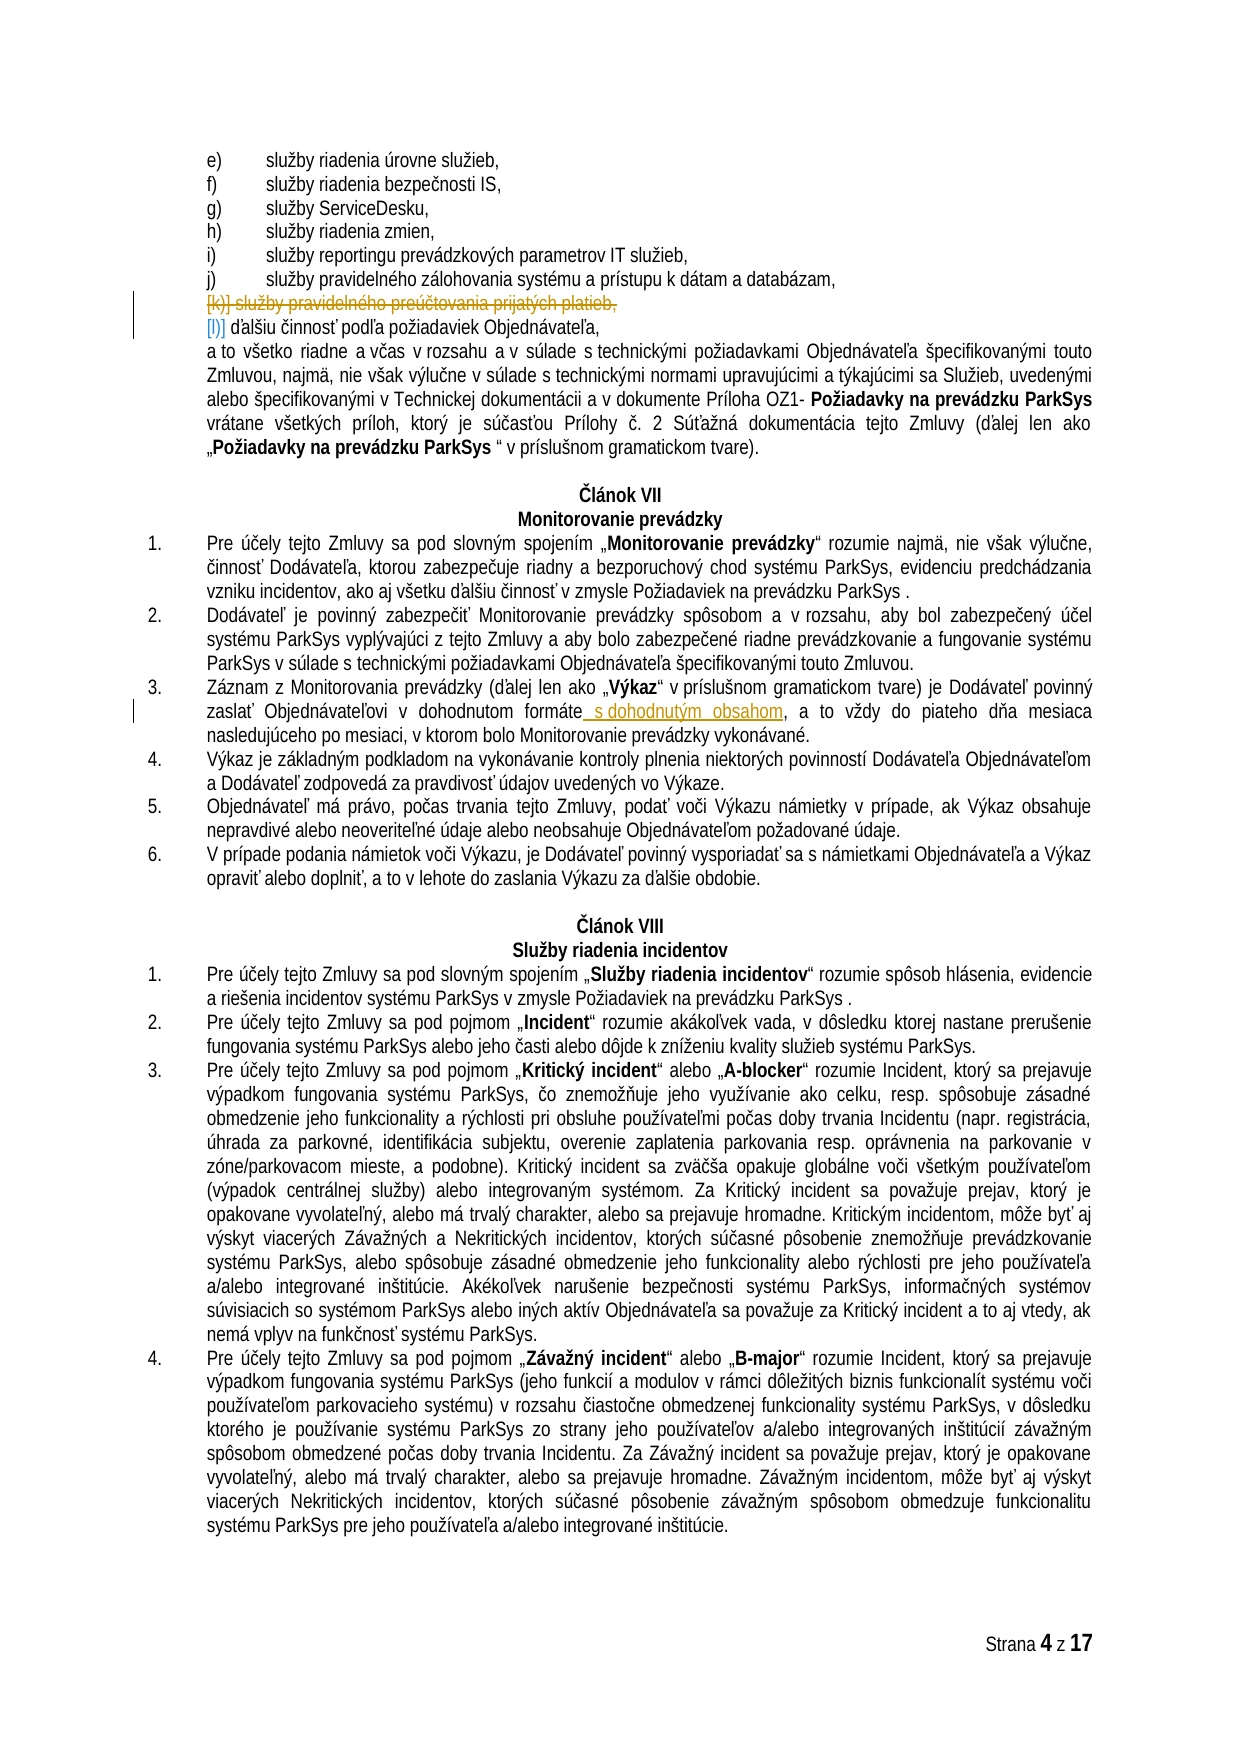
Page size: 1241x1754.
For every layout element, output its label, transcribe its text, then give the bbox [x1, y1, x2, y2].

list Pre účely tejto Zmluvy sa pod slovným spojením „Služby riadenia incidentov“ rozumie spôsob hlásenia, evidencie a riešenia incidentov systému ParkSys v zmysle Požiadaviek na prevádzku ParkSys . [148, 962, 1093, 1010]
text Monitorovanie prevádzky [148, 507, 1093, 531]
list Objednávateľ má právo, počas trvania tejto Zmluvy, podať voči Výkazu námietky v prípade, ak Výkaz obsahuje nepravdivé alebo neoveriteľné údaje alebo neobsahuje Objednávateľom požadované údaje. [148, 794, 1093, 842]
text a to všetko riadne a včas v rozsahu a v súlade s technickými požiadavkami Objednávateľa špecifikovanými touto Zmluvou, najmä, nie však výlučne v súlade s technickými normami upravujúcimi a týkajúcimi sa Služieb, uvedenými alebo špecifikovanými v Technickej dokumentácii a v dokumente Príloha OZ1- Požiadavky na prevádzku ParkSys vrátane všetkých príloh, ktorý je súčasťou Prílohy č. 2 Súťažná dokumentácia tejto Zmluvy (ďalej len ako „Požiadavky na prevádzku ParkSys “ v príslušnom gramatickom tvare). [207, 339, 1093, 459]
list služby riadenia úrovne služieb, [207, 148, 1093, 172]
list Pre účely tejto Zmluvy sa pod pojmom „Kritický incident“ alebo „A-blocker“ rozumie Incident, ktorý sa prejavuje výpadkom fungovania systému ParkSys, čo znemožňuje jeho využívanie ako celku, resp. spôsobuje zásadné obmedzenie jeho funkcionality a rýchlosti pri obsluhe používateľmi počas doby trvania Incidentu (napr. registrácia, úhrada za parkovné, identifikácia subjektu, overenie zaplatenia parkovania resp. oprávnenia na parkovanie v zóne/parkovacom mieste, a podobne). Kritický incident sa zväčša opakuje globálne voči všetkým používateľom (výpadok centrálnej služby) alebo integrovaným systémom. Za Kritický incident sa považuje prejav, ktorý je opakovane vyvolateľný, alebo má trvalý charakter, alebo sa prejavuje hromadne. Kritickým incidentom, môže byť aj výskyt viacerých Závažných a Nekritických incidentov, ktorých súčasné pôsobenie znemožňuje prevádzkovanie systému ParkSys, alebo spôsobuje zásadné obmedzenie jeho funkcionality alebo rýchlosti pre jeho používateľa a/alebo integrované inštitúcie. Akékoľvek narušenie bezpečnosti systému ParkSys, informačných systémov súvisiacich so systémom ParkSys alebo iných aktív Objednávateľa sa považuje za Kritický incident a to aj vtedy, ak nemá vplyv na funkčnosť systému ParkSys. [148, 1058, 1093, 1346]
list služby reportingu prevádzkových parametrov IT služieb, [207, 243, 1093, 267]
list Pre účely tejto Zmluvy sa pod slovným spojením „Monitorovanie prevádzky“ rozumie najmä, nie však výlučne, činnosť Dodávateľa, ktorou zabezpečuje riadny a bezporuchový chod systému ParkSys, evidenciu predchádzania vzniku incidentov, ako aj všetku ďalšiu činnosť v zmysle Požiadaviek na prevádzku ParkSys . [148, 531, 1093, 603]
list Výkaz je základným podkladom na vykonávanie kontroly plnenia niektorých povinností Dodávateľa Objednávateľom a Dodávateľ zodpovedá za pravdivosť údajov uvedených vo Výkaze. [148, 747, 1093, 794]
list Dodávateľ je povinný zabezpečiť Monitorovanie prevádzky spôsobom a v rozsahu, aby bol zabezpečený účel systému ParkSys vyplývajúci z tejto Zmluvy a aby bolo zabezpečené riadne prevádzkovanie a fungovanie systému ParkSys v súlade s technickými požiadavkami Objednávateľa špecifikovanými touto Zmluvou. [148, 603, 1093, 675]
text Článok VII [148, 483, 1093, 507]
list služby riadenia zmien, [207, 219, 1093, 243]
list Pre účely tejto Zmluvy sa pod pojmom „Závažný incident“ alebo „B-major“ rozumie Incident, ktorý sa prejavuje výpadkom fungovania systému ParkSys (jeho funkcií a modulov v rámci dôležitých biznis funkcionalít systému voči používateľom parkovacieho systému) v rozsahu čiastočne obmedzenej funkcionality systému ParkSys, v dôsledku ktorého je používanie systému ParkSys zo strany jeho používateľov a/alebo integrovaných inštitúcií závažným spôsobom obmedzené počas doby trvania Incidentu. Za Závažný incident sa považuje prejav, ktorý je opakovane vyvolateľný, alebo má trvalý charakter, alebo sa prejavuje hromadne. Závažným incidentom, môže byť aj výskyt viacerých Nekritických incidentov, ktorých súčasné pôsobenie závažným spôsobom obmedzuje funkcionalitu systému ParkSys pre jeho používateľa a/alebo integrované inštitúcie. [148, 1346, 1093, 1537]
list Záznam z Monitorovania prevádzky (ďalej len ako „Výkaz“ v príslušnom gramatickom tvare) je Dodávateľ povinný zaslať Objednávateľovi v dohodnutom formáte, a to vždy do piateho dňa mesiaca nasledujúceho po mesiaci, v ktorom bolo Monitorovanie prevádzky vykonávané. [148, 675, 1093, 747]
text Služby riadenia incidentov [148, 938, 1093, 962]
list služby riadenia bezpečnosti IS, [207, 172, 1093, 196]
list služby ServiceDesku, [207, 196, 1093, 219]
list Pre účely tejto Zmluvy sa pod pojmom „Incident“ rozumie akákoľvek vada, v dôsledku ktorej nastane prerušenie fungovania systému ParkSys alebo jeho časti alebo dôjde k zníženiu kvality služieb systému ParkSys. [148, 1010, 1093, 1058]
list ďalšiu činnosť podľa požiadaviek Objednávateľa, [207, 315, 1093, 339]
list V prípade podania námietok voči Výkazu, je Dodávateľ povinný vysporiadať sa s námietkami Objednávateľa a Výkaz opraviť alebo doplniť, a to v lehote do zaslania Výkazu za ďalšie obdobie. [148, 842, 1093, 890]
text Článok VIII [148, 914, 1093, 938]
list služby pravidelného zálohovania systému a prístupu k dátam a databázam, [207, 267, 1093, 291]
